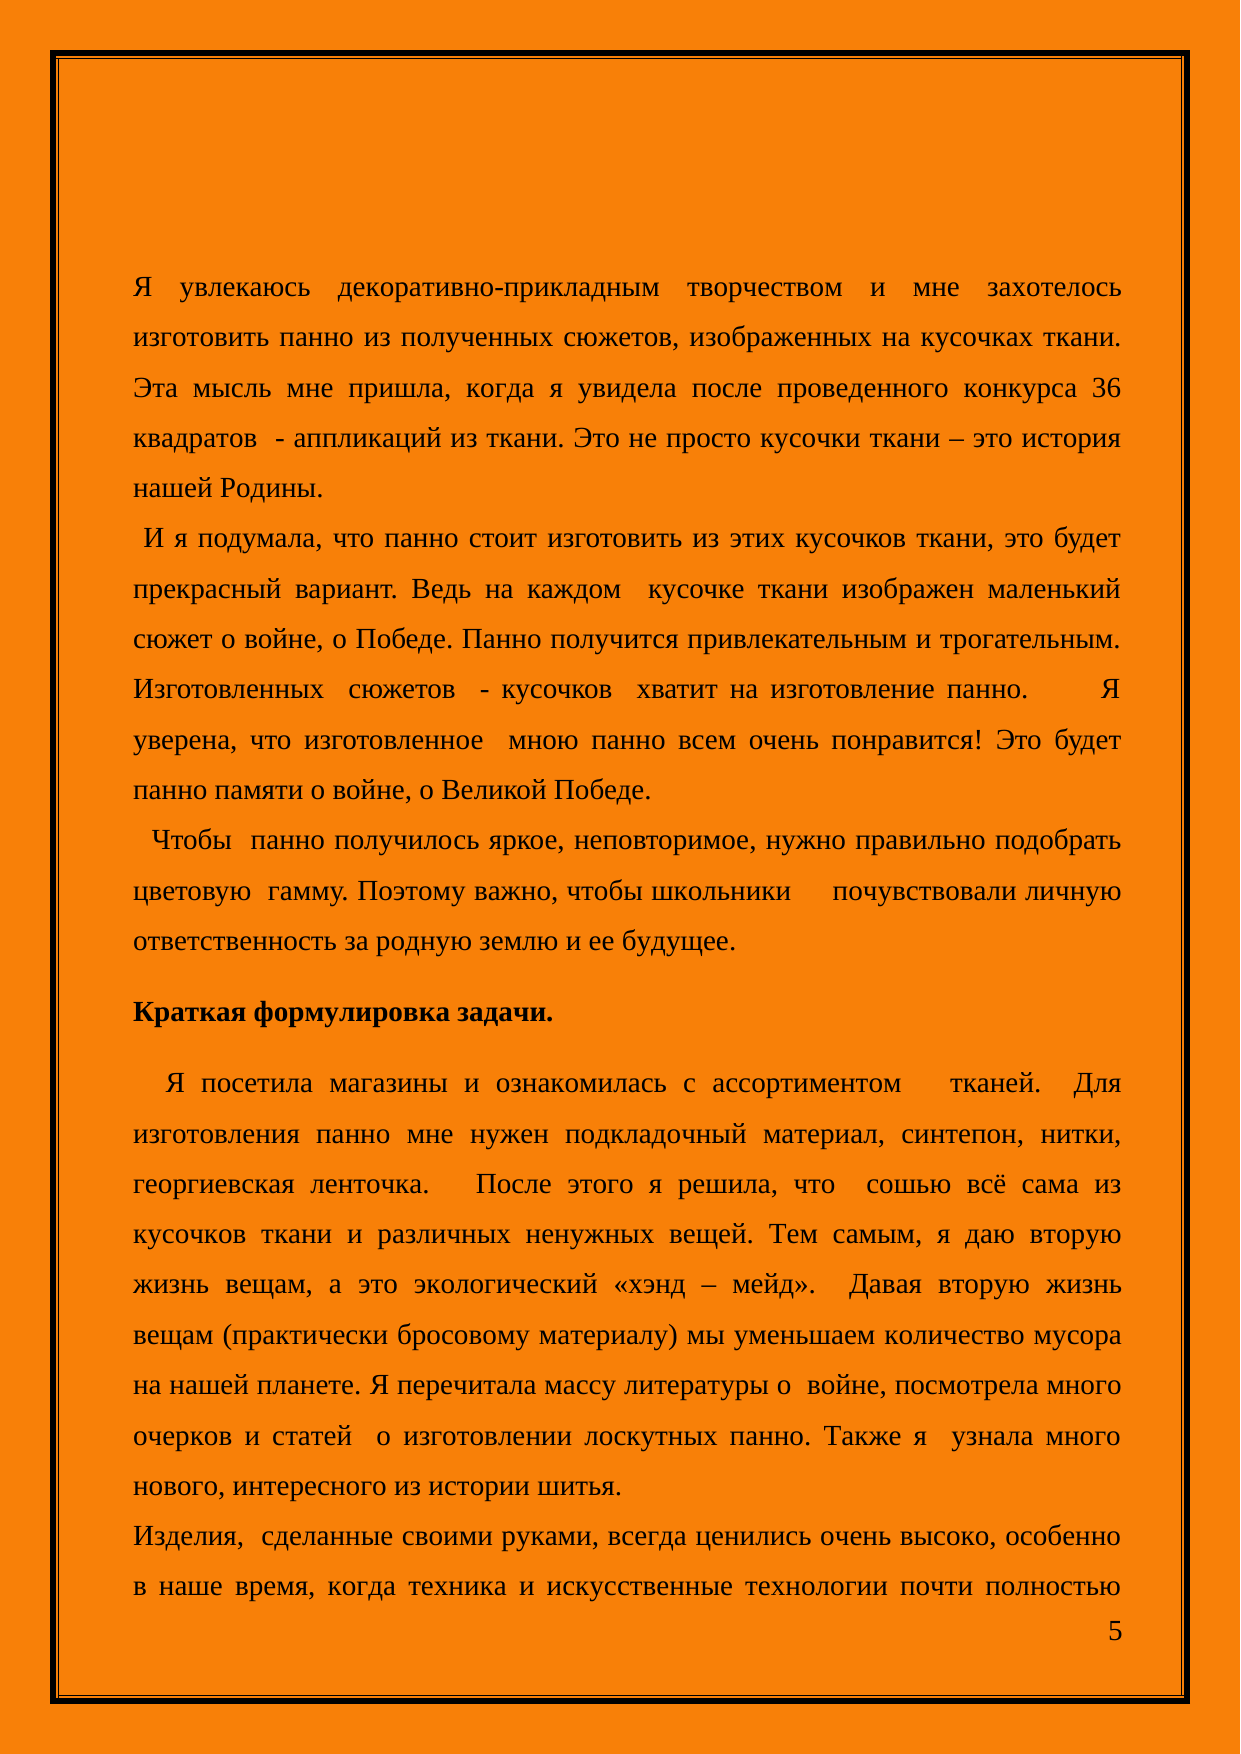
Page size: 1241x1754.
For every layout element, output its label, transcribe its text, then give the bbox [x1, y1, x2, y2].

text Чтобы панно получилось яркое, неповторимое, нужно правильно подобрать цветовую гамму. Поэтому важно, чтобы школьники почувствовали личную ответственность за родную землю и ее будущее. [133, 822, 1122, 957]
text Я посетила магазины и ознакомилась с ассортиментом тканей. Для изготовления панно мне нужен подкладочный материал, синтепон, нитки, георгиевская ленточка. После этого я решила, что сошью всё сама из кусочков ткани и различных ненужных вещей. Тем самым, я даю вторую жизнь вещам, а это экологический «хэнд – мейд». Давая вторую жизнь вещам (практически бросовому материалу) мы уменьшаем количество мусора на нашей планете. Я перечитала массу литературы о войне, посмотрела много очерков и статей о изготовлении лоскутных панно. Также я узнала много нового, интересного из истории шитья. [133, 1065, 1122, 1501]
text И я подумала, что панно стоит изготовить из этих кусочков ткани, это будет прекрасный вариант. Ведь на каждом кусочке ткани изображен маленький сюжет о войне, о Победе. Панно получится привлекательным и трогательным. Изготовленных сюжетов - кусочков хватит на изготовление панно. Я уверена, что изготовленное мною панно всем очень понравится! Это будет панно памяти о войне, о Великой Победе. [133, 521, 1122, 806]
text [133, 1518, 1122, 1602]
text Я увлекаюсь декоративно-прикладным творчеством и мне захотелось изготовить панно из полученных сюжетов, изображенных на кусочках ткани. Эта мысль мне пришла, когда я увидела после проведенного конкурса 36 квадратов - аппликаций из ткани. Это не просто кусочки ткани – это история нашей Родины. [133, 269, 1122, 504]
text Краткая формулировка задачи. [133, 994, 1122, 1028]
